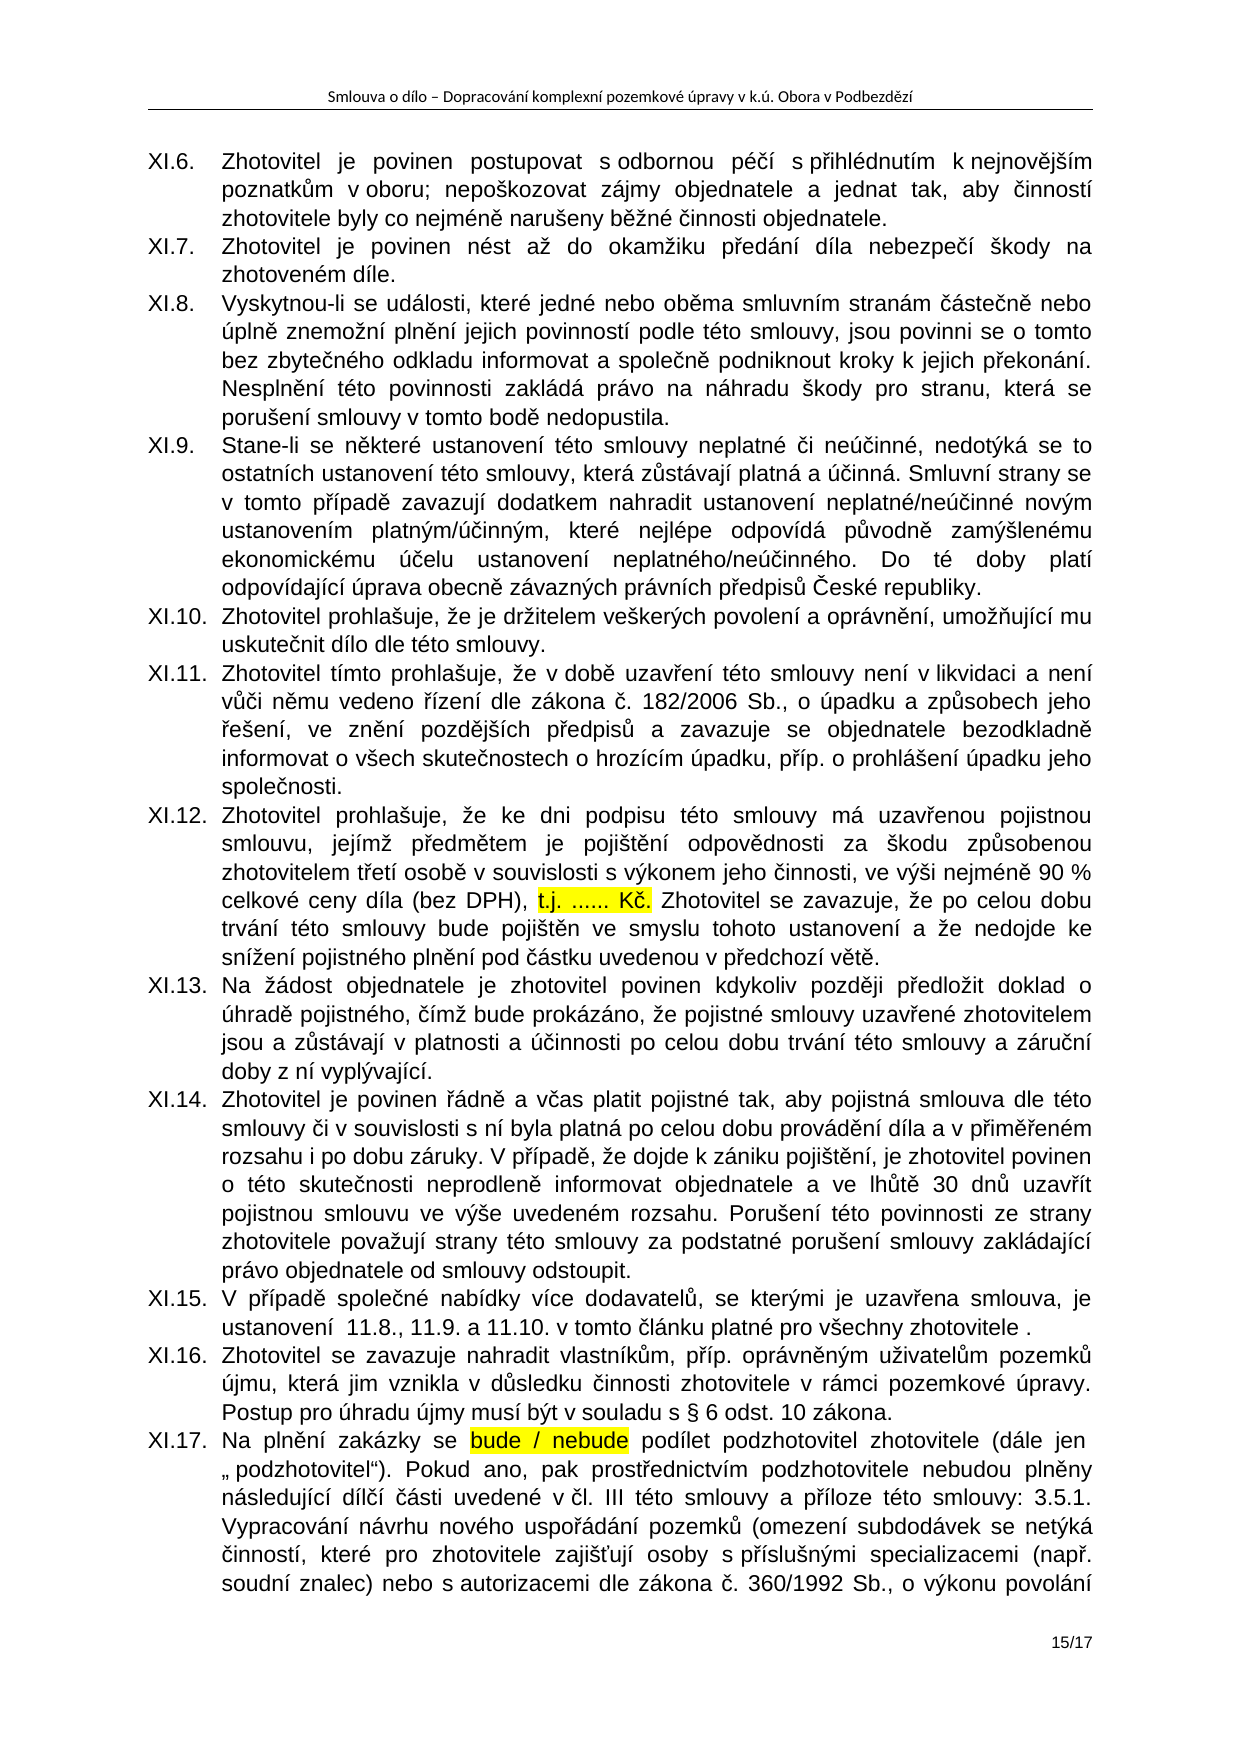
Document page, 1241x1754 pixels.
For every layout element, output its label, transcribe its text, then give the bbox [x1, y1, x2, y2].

list Zhotovitel je povinen řádně a včas platit pojistné tak, aby pojistná smlouva dle této smlouvy či v souvislosti s ní byla platná po celou dobu provádění díla a v přiměřeném rozsahu i po dobu záruky. V případě, že dojde k zániku pojištění, je zhotovitel povinen o této skutečnosti neprodleně informovat objednatele a ve lhůtě 30 dnů uzavřít pojistnou smlouvu ve výše uvedeném rozsahu. Porušení této povinnosti ze strany zhotovitele považují strany této smlouvy za podstatné porušení smlouvy zakládající právo objednatele od smlouvy odstoupit. [148, 1086, 1093, 1283]
list V případě společné nabídky více dodavatelů, se kterými je uzavřena smlouva, je ustanovení 11.8., 11.9. a 11.10. v tomto článku platné pro všechny zhotovitele . [148, 1285, 1093, 1340]
list Stane-li se některé ustanovení této smlouvy neplatné či neúčinné, nedotýká se to ostatních ustanovení této smlouvy, která zůstávají platná a účinná. Smluvní strany se v tomto případě zavazují dodatkem nahradit ustanovení neplatné/neúčinné novým ustanovením platným/účinným, které nejlépe odpovídá původně zamýšlenému ekonomickému účelu ustanovení neplatného/neúčinného. Do té doby platí odpovídající úprava obecně závazných právních předpisů České republiky. [148, 432, 1093, 601]
list Na žádost objednatele je zhotovitel povinen kdykoliv později předložit doklad o úhradě pojistného, čímž bude prokázáno, že pojistné smlouvy uzavřené zhotovitelem jsou a zůstávají v platnosti a účinnosti po celou dobu trvání této smlouvy a záruční doby z ní vyplývající. [148, 972, 1093, 1084]
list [148, 1427, 1093, 1596]
list Zhotovitel se zavazuje nahradit vlastníkům, příp. oprávněným uživatelům pozemků újmu, která jim vznikla v důsledku činnosti zhotovitele v rámci pozemkové úpravy. Postup pro úhradu újmy musí být v souladu s § 6 odst. 10 zákona. [148, 1342, 1093, 1425]
list Zhotovitel tímto prohlašuje, že v době uzavření této smlouvy není v likvidaci a není vůči němu vedeno řízení dle zákona č. 182/2006 Sb., o úpadku a způsobech jeho řešení, ve znění pozdějších předpisů a zavazuje se objednatele bezodkladně informovat o všech skutečnostech o hrozícím úpadku, příp. o prohlášení úpadku jeho společnosti. [148, 659, 1093, 799]
list Zhotovitel je povinen nést až do okamžiku předání díla nebezpečí škody na zhotoveném díle. [148, 233, 1093, 288]
list Zhotovitel prohlašuje, že je držitelem veškerých povolení a oprávnění, umožňující mu uskutečnit dílo dle této smlouvy. [148, 603, 1093, 657]
list Vyskytnou-li se události, které jedné nebo oběma smluvním stranám částečně nebo úplně znemožní plnění jejich povinností podle této smlouvy, jsou povinni se o tomto bez zbytečného odkladu informovat a společně podniknout kroky k jejich překonání. Nesplnění této povinnosti zakládá právo na náhradu škody pro stranu, která se porušení smlouvy v tomto bodě nedopustila. [148, 290, 1093, 430]
list Zhotovitel prohlašuje, že ke dni podpisu této smlouvy má uzavřenou pojistnou smlouvu, jejímž předmětem je pojištění odpovědnosti za škodu způsobenou zhotovitelem třetí osobě v souvislosti s výkonem jeho činnosti, ve výši nejméně 90 % celkové ceny díla (bez DPH), t.j. ...... Kč. Zhotovitel se zavazuje, že po celou dobu trvání této smlouvy bude pojištěn ve smyslu tohoto ustanovení a že nedojde ke snížení pojistného plnění pod částku uvedenou v předchozí větě. [148, 802, 1093, 970]
list Zhotovitel je povinen postupovat s odbornou péčí s přihlédnutím k nejnovějším poznatkům v oboru; nepoškozovat zájmy objednatele a jednat tak, aby činností zhotovitele byly co nejméně narušeny běžné činnosti objednatele. [148, 148, 1093, 231]
